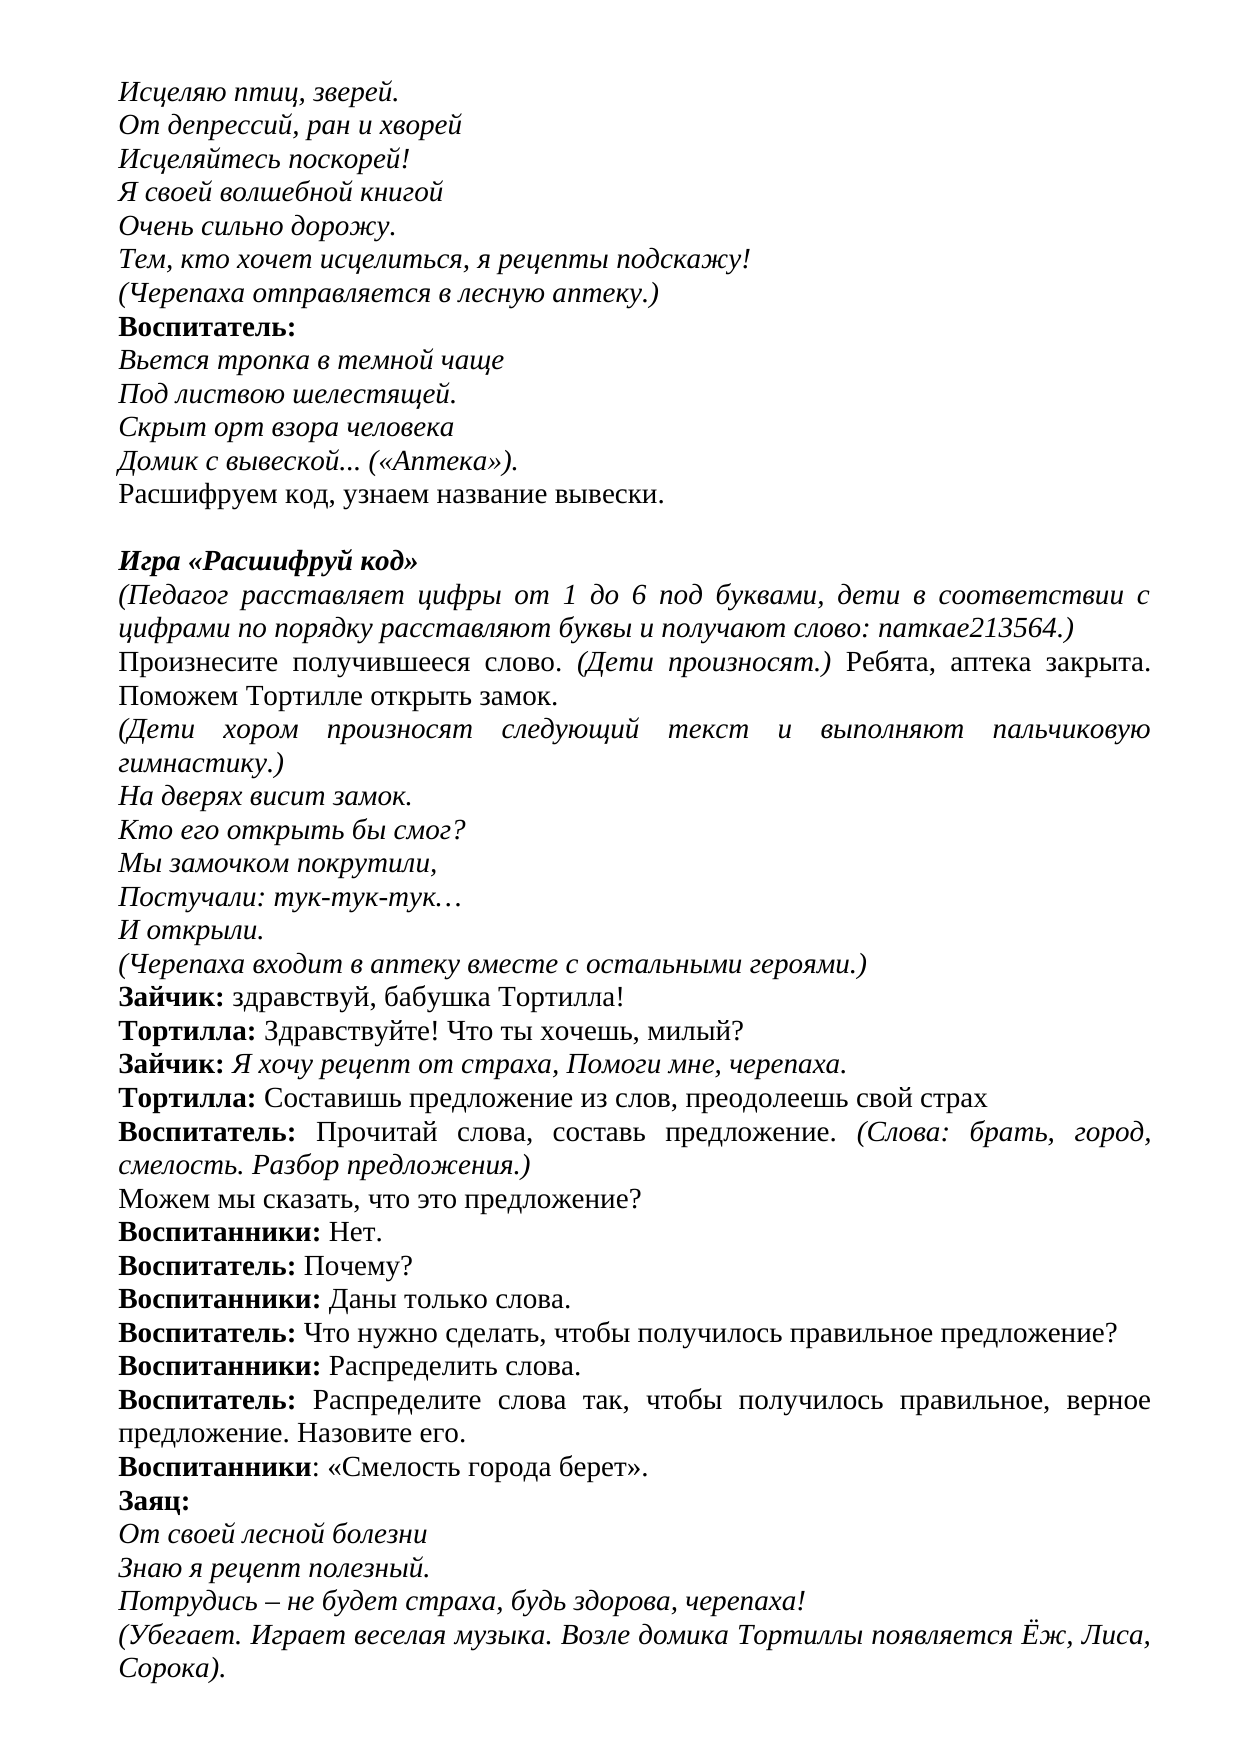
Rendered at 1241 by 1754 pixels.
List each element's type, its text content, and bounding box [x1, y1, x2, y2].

text Зайчик: Я хочу рецепт от страха, Помоги мне, черепаха. [118, 1047, 1152, 1080]
text Я своей волшебной книгой [118, 174, 1152, 208]
text Воспитанники: Даны только слова. [118, 1281, 1152, 1315]
text От депрессий, ран и хворей [118, 107, 1152, 141]
text Заяц: [118, 1483, 1152, 1516]
text Зайчик: здравствуй, бабушка Тортилла! [118, 979, 1152, 1013]
text Скрыт орт взора человека [118, 409, 1152, 443]
text Воспитатель: Почему? [118, 1248, 1152, 1281]
text Домик с вывеской... («Аптека»). [118, 443, 1152, 476]
text Вьется тропка в темной чаще [118, 342, 1152, 376]
text (Убегает. Играет веселая музыка. Возле домика Тортиллы появляется Ёж, Лиса, Сорока). [118, 1617, 1152, 1684]
text Можем мы сказать, что это предложение? [118, 1181, 1152, 1214]
text Воспитатель: Распределите слова так, чтобы получилось правильное, верное предложение. Назовите его. [118, 1382, 1152, 1449]
text Исцеляю птиц, зверей. [118, 74, 1152, 107]
text Воспитатель: Что нужно сделать, чтобы получилось правильное предложение? [118, 1315, 1152, 1348]
text Воспитатель: [118, 309, 1152, 342]
text Знаю я рецепт полезный. [118, 1550, 1152, 1583]
text Постучали: тук-тук-тук… [118, 879, 1152, 912]
text Игра «Расшифруй код» [118, 543, 1152, 577]
text (Дети хором произносят следующий текст и выполняют пальчиковую гимнастику.) [118, 711, 1152, 778]
text Кто его открыть бы смог? [118, 812, 1152, 845]
text Тортилла: Составишь предложение из слов, преодолеешь свой страх [118, 1080, 1152, 1114]
text (Черепаха входит в аптеку вместе с остальными героями.) [118, 946, 1152, 979]
text (Черепаха отправляется в лесную аптеку.) [118, 275, 1152, 309]
text Тортилла: Здравствуйте! Что ты хочешь, милый? [118, 1013, 1152, 1047]
text На дверях висит замок. [118, 778, 1152, 812]
text (Педагог расставляет цифры от 1 до 6 под буквами, дети в соответствии с цифрами по порядку расставляют буквы и получают слово: паткае213564.) [118, 577, 1152, 644]
text Мы замочком покрутили, [118, 845, 1152, 879]
text Воспитатель: Прочитай слова, составь предложение. (Слова: брать, город, смелость. Разбор предложения.) [118, 1114, 1152, 1181]
text Произнесите получившееся слово. (Дети произносят.) Ребята, аптека закрыта. Поможем Тортилле открыть замок. [118, 644, 1152, 711]
text От своей лесной болезни [118, 1516, 1152, 1550]
text Воспитанники: Распределить слова. [118, 1348, 1152, 1382]
text Потрудись – не будет страха, будь здорова, черепаха! [118, 1583, 1152, 1617]
text Исцеляйтесь поскорей! [118, 141, 1152, 174]
text И открыли. [118, 912, 1152, 946]
text Тем, кто хочет исцелиться, я рецепты подскажу! [118, 242, 1152, 275]
text Воспитанники: «Смелость города берет». [118, 1449, 1152, 1483]
text Воспитанники: Нет. [118, 1214, 1152, 1248]
text Под листвою шелестящей. [118, 376, 1152, 409]
text Расшифруем код, узнаем название вывески. [118, 476, 1152, 510]
text Очень сильно дорожу. [118, 208, 1152, 242]
